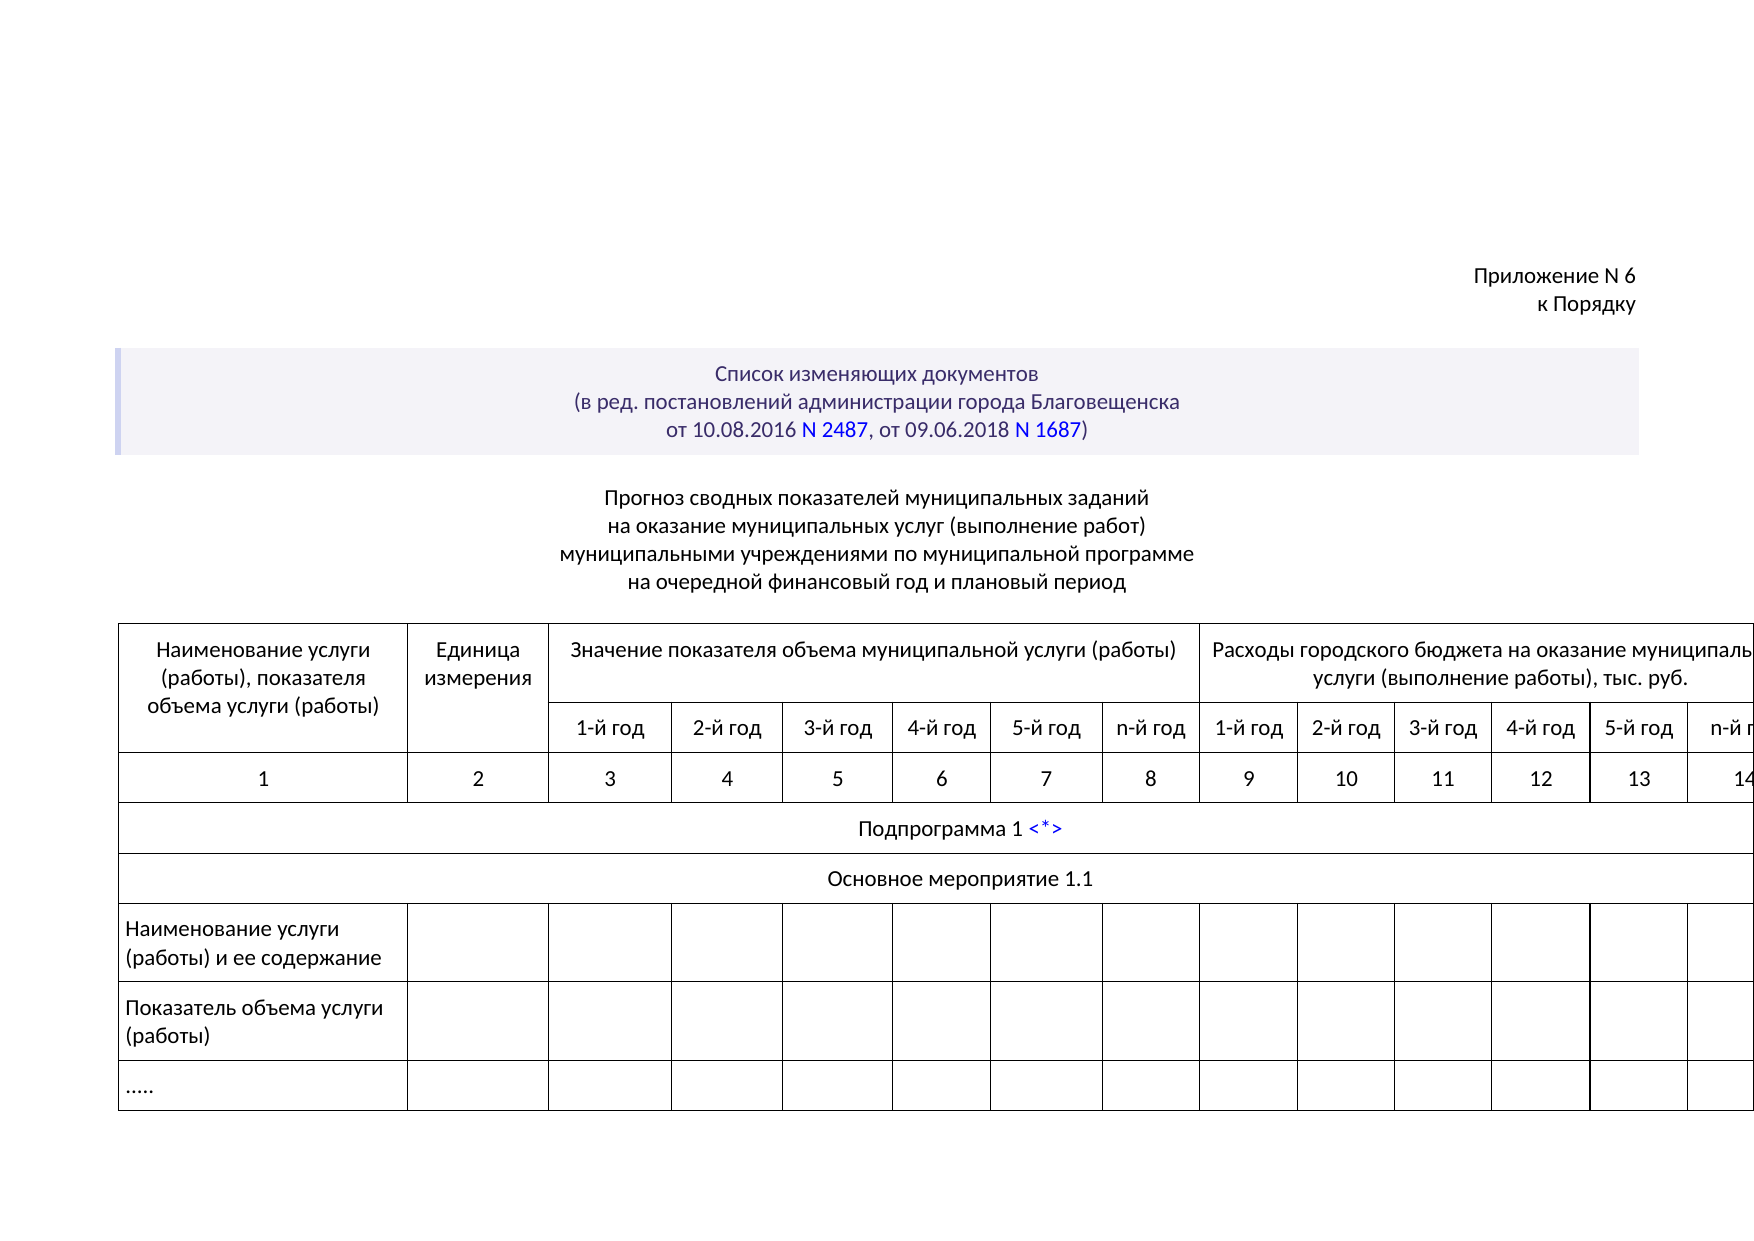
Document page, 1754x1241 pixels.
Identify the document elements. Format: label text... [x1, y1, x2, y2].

table_cell [1200, 982, 1297, 1059]
table_cell 3-й год [783, 703, 892, 752]
table_cell 12 [1492, 753, 1589, 802]
table_cell 5-й год [1591, 703, 1687, 752]
table_cell [1492, 904, 1589, 981]
table_cell [1298, 904, 1394, 981]
text на оказание муниципальных услуг (выполнение работ) [118, 511, 1636, 539]
table_cell 9 [1200, 753, 1297, 802]
table_cell 11 [1395, 753, 1491, 802]
table_cell 4 [672, 753, 782, 802]
table_cell [1688, 1061, 1753, 1110]
table_cell 8 [1103, 753, 1199, 802]
table_cell [1395, 904, 1491, 981]
table_cell [783, 904, 892, 981]
table_cell [1298, 1061, 1394, 1110]
table_cell [408, 904, 548, 981]
table_cell [549, 904, 671, 981]
table_header Наименование услуги (работы), показателя объема услуги (работы) [119, 624, 407, 752]
table_cell 7 [991, 753, 1102, 802]
text Приложение N 6 [118, 261, 1636, 289]
table_cell 2-й год [1298, 703, 1394, 752]
table_cell Подпрограмма 1 <*> [119, 803, 1753, 853]
table_cell [1591, 904, 1687, 981]
table_cell 1 [119, 753, 407, 802]
table_header Значение показателя объема муниципальной услуги (работы) [549, 624, 1199, 702]
table_cell [893, 904, 990, 981]
table_cell [549, 982, 671, 1059]
table_cell 2-й год [672, 703, 782, 752]
table_cell [1200, 904, 1297, 981]
table_cell 5 [783, 753, 892, 802]
table_cell n-й год [1688, 703, 1753, 752]
table_cell 1-й год [1200, 703, 1297, 752]
table_cell [672, 982, 782, 1059]
table_cell [1688, 982, 1753, 1059]
table_cell [672, 904, 782, 981]
table_cell 5-й год [991, 703, 1102, 752]
table_cell [1200, 1061, 1297, 1110]
table_cell 3 [549, 753, 671, 802]
table_cell 10 [1298, 753, 1394, 802]
table_cell [893, 1061, 990, 1110]
text на очередной финансовый год и плановый период [118, 567, 1636, 595]
table_cell [1591, 982, 1687, 1059]
table_header Единица измерения [408, 624, 548, 752]
table_cell [1298, 982, 1394, 1059]
table_cell [1103, 982, 1199, 1059]
table_cell [783, 1061, 892, 1110]
table_cell 6 [893, 753, 990, 802]
text Прогноз сводных показателей муниципальных заданий [118, 483, 1636, 511]
table_cell [408, 1061, 548, 1110]
table_cell [1492, 1061, 1589, 1110]
table_cell 3-й год [1395, 703, 1491, 752]
table_cell 4-й год [893, 703, 990, 752]
table_cell [672, 1061, 782, 1110]
table_cell [783, 982, 892, 1059]
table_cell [119, 904, 407, 981]
table_cell 13 [1591, 753, 1687, 802]
table_cell Показатель объема услуги (работы) [119, 982, 407, 1059]
table_cell [1591, 1061, 1687, 1110]
table_cell [549, 1061, 671, 1110]
table_cell n-й год [1103, 703, 1199, 752]
table_cell [1688, 904, 1753, 981]
table_cell 2 [408, 753, 548, 802]
table_cell 4-й год [1492, 703, 1589, 752]
table_cell [1492, 982, 1589, 1059]
table_cell [1103, 904, 1199, 981]
text муниципальными учреждениями по муниципальной программе [118, 539, 1636, 567]
table_cell [1395, 1061, 1491, 1110]
table_cell [991, 904, 1102, 981]
table_cell 1-й год [549, 703, 671, 752]
table_cell [991, 1061, 1102, 1110]
table_cell [1395, 982, 1491, 1059]
text к Порядку [118, 289, 1636, 317]
table_cell [408, 982, 548, 1059]
table_cell Основное мероприятие 1.1 [119, 854, 1753, 903]
table_header Расходы городского бюджета на оказание муниципальной услуги (выполнение работы), тыс. руб. [1200, 624, 1753, 702]
table_cell ..... [119, 1061, 407, 1110]
table_cell [991, 982, 1102, 1059]
table_cell [1103, 1061, 1199, 1110]
table_cell 14 [1688, 753, 1753, 802]
table_cell [893, 982, 990, 1059]
table_header Список изменяющих документов (в ред. постановлений администрации города Благовещенска от 10.08.2016 N 2487, от 09.06.2018 N 1687) [121, 348, 1633, 455]
